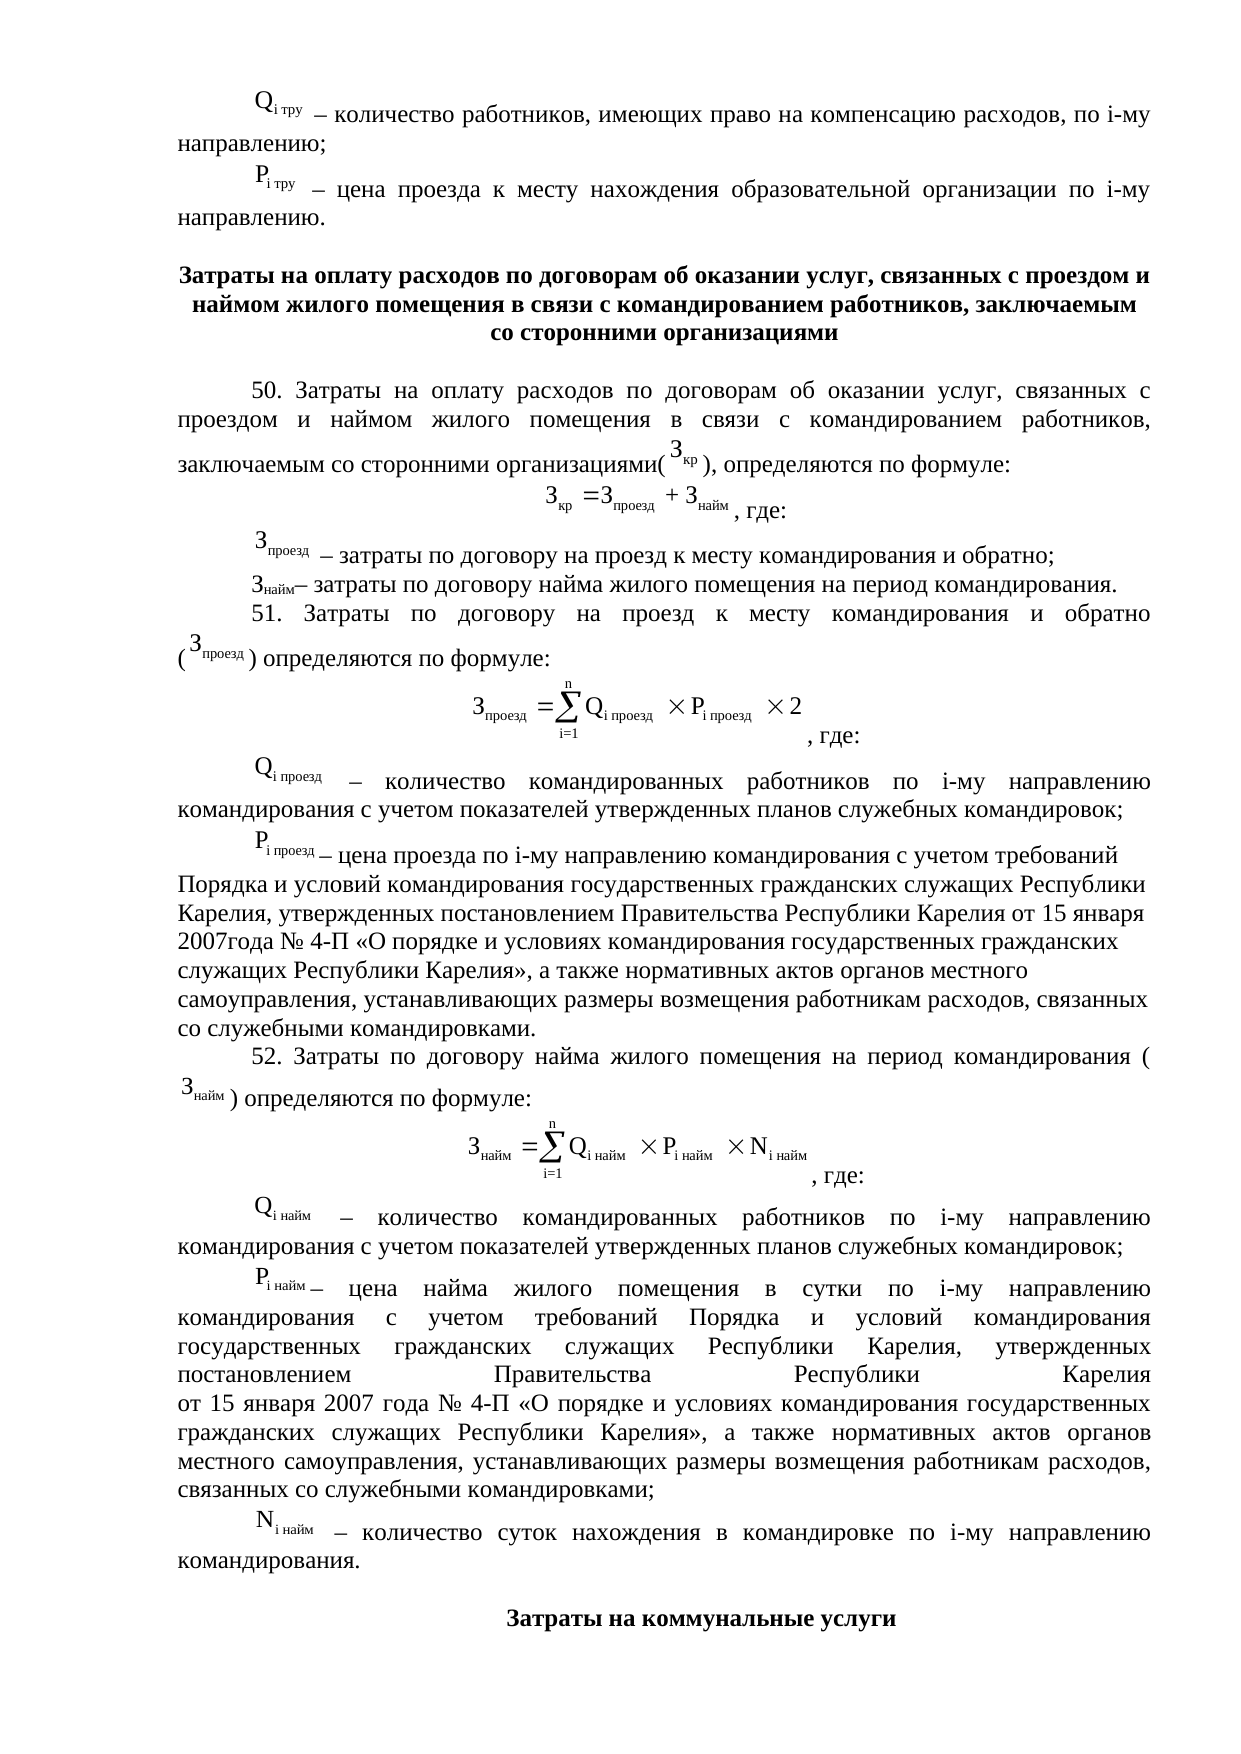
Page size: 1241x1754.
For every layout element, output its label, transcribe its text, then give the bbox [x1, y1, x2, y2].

text Затраты на оплату расходов по договорам об оказании услуг, связанных с проездом и наймом жилого помещения в связи с командированием работников, заключаемым со сторонними организациями [177, 260, 1152, 346]
text – затраты по договору на проезд к месту командирования и обратно; [177, 523, 1152, 569]
text – цена проезда к месту нахождения образовательной организации по i-му направлению. [177, 157, 1152, 231]
text 52. Затраты по договору найма жилого помещения на период командирования () определяются по формуле: [177, 1041, 1152, 1112]
text , где: [177, 672, 1152, 749]
text , где: [177, 478, 1152, 523]
text – количество работников, имеющих право на компенсацию расходов, по i-му направлению; [177, 83, 1152, 157]
text – цена найма жилого помещения в сутки по i-му направлению командирования с учетом требований Порядка и условий командирования государственных гражданских служащих Республики Карелия, утвержденных постановлением Правительства Республики Карелия от 15 января 2007 года № 4-П «О порядке и условиях командирования государственных гражданских служащих Республики Карелия», а также нормативных актов органов местного самоуправления, устанавливающих размеры возмещения работникам расходов, связанных со служебными командировками; [177, 1260, 1152, 1503]
text 51. Затраты по договору на проезд к месту командирования и обратно () определяются по формуле: [177, 598, 1152, 672]
text Знайм– затраты по договору найма жилого помещения на период командирования. [177, 569, 1152, 598]
text – цена проезда по i-му направлению командирования с учетом требований Порядка и условий командирования государственных гражданских служащих Республики Карелия, утвержденных постановлением Правительства Республики Карелия от 15 января 2007года № 4-П «О порядке и условиях командирования государственных гражданских служащих Республики Карелия», а также нормативных актов органов местного самоуправления, устанавливающих размеры возмещения работникам расходов, связанных со служебными командировками. [177, 823, 1152, 1041]
text 50. Затраты на оплату расходов по договорам об оказании услуг, связанных с проездом и наймом жилого помещения в связи с командированием работников, заключаемым со сторонними организациями(), определяются по формуле: [177, 375, 1152, 478]
text – количество командированных работников по i-му направлению командирования с учетом показателей утвержденных планов служебных командировок; [177, 1189, 1152, 1260]
text – количество командированных работников по i-му направлению командирования с учетом показателей утвержденных планов служебных командировок; [177, 749, 1152, 823]
text , где: [177, 1112, 1152, 1189]
text – количество суток нахождения в командировке по i-му направлению командирования. [177, 1503, 1152, 1574]
text Затраты на коммунальные услуги [177, 1603, 1152, 1632]
